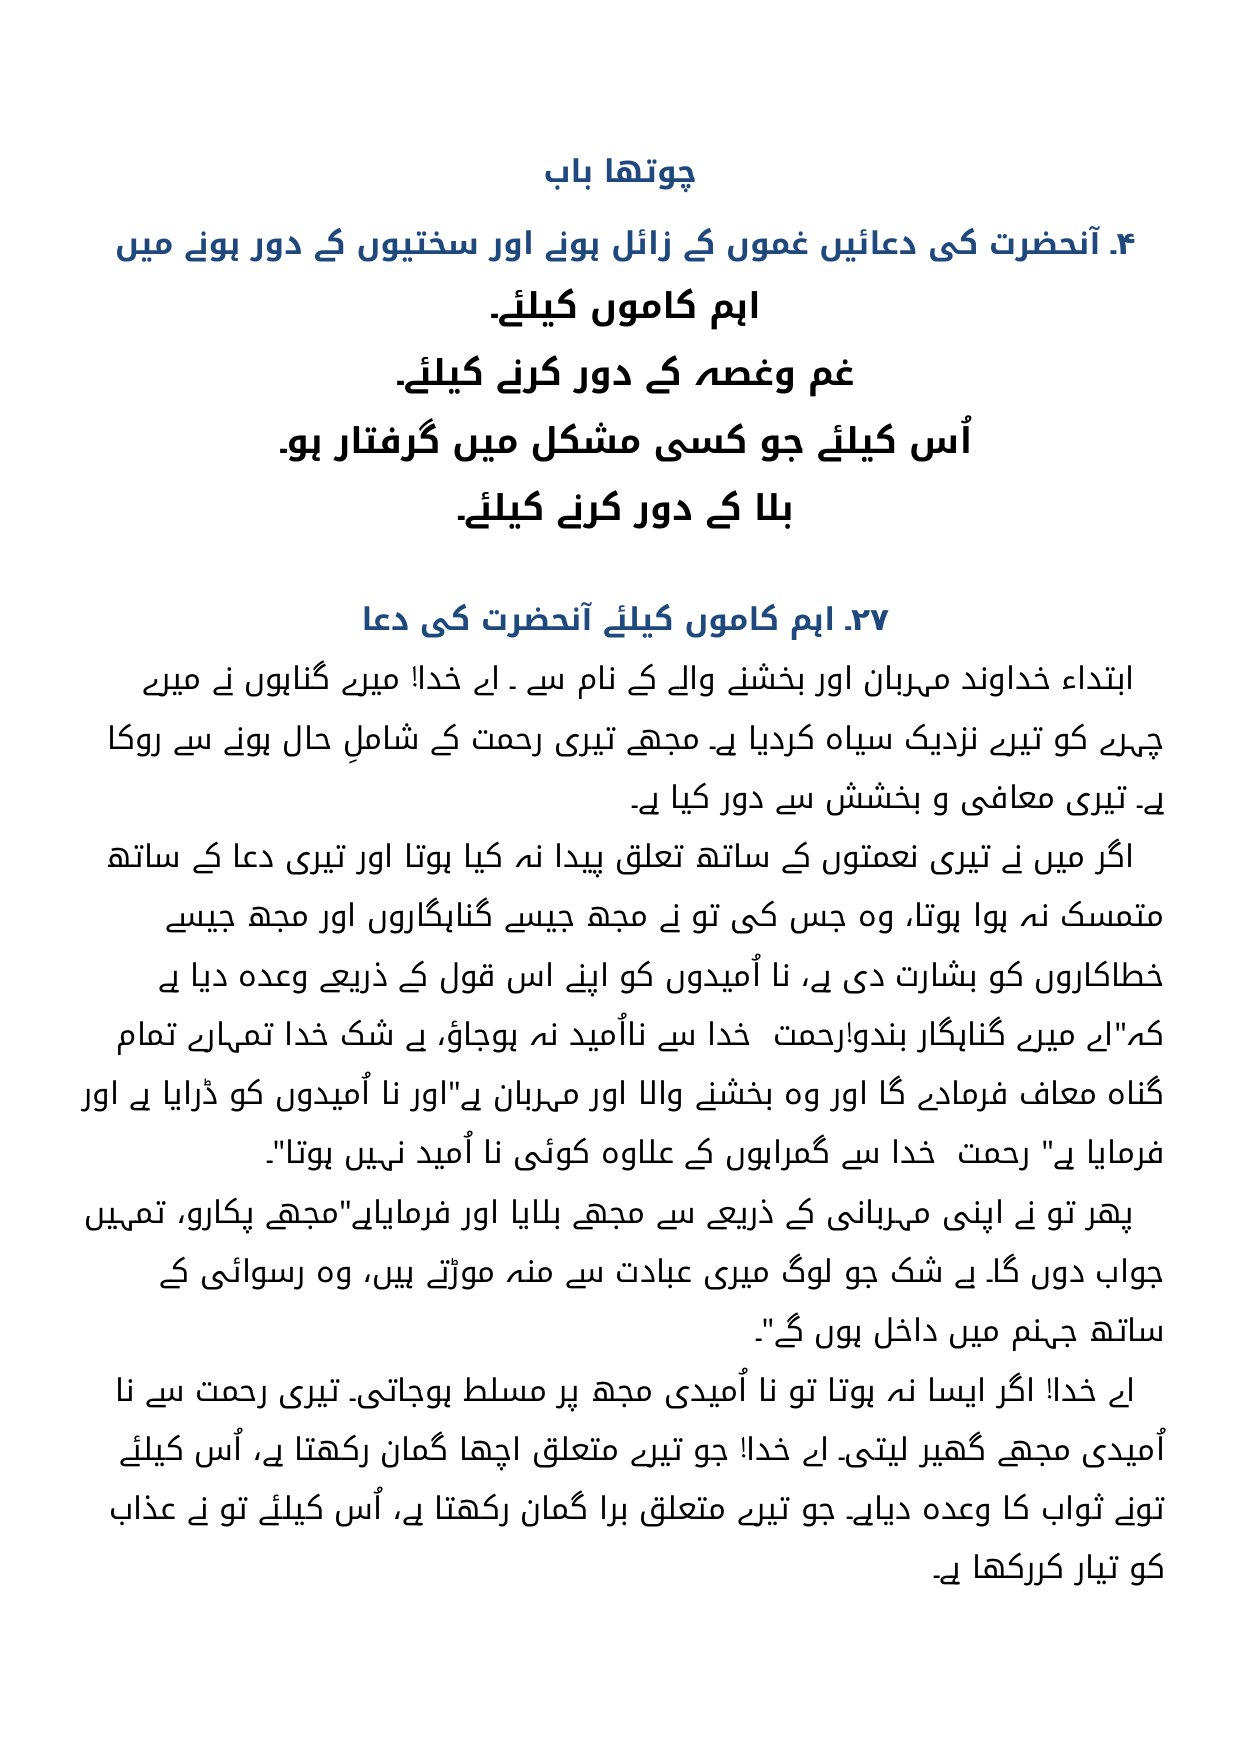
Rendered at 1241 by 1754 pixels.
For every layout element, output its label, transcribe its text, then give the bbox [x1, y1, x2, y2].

text غم وغصہ کے دور کرنے کیلئے۔ [75, 340, 1165, 408]
subtitle ۲۷۔ اہم کاموں کیلئے آنحضرت کی دعا [75, 590, 1165, 650]
text اہم کاموں کیلئے۔ [75, 273, 1165, 340]
subtitle ۴۔ آنحضرت کی دعائیں غموں کے زائل ہونے اور سختیوں کے دور ہونے میں [75, 214, 1165, 273]
text بلا کے دور کرنے کیلئے۔ [75, 475, 1165, 542]
text اُس کیلئے جو کسی مشکل میں گرفتار ہو۔ [75, 408, 1165, 475]
text اگر میں نے تیری نعمتوں کے ساتھ تعلق پیدا نہ کیا ہوتا اور تیری دعا کے ساتھ متمسک نہ ہوا ہوتا، وہ جس کی تو نے مجھ جیسے گناہگاروں اور مجھ جیسے خطاکاروں کو بشارت دی ہے، نا اُمیدوں کو اپنے اس قول کے ذریعے وعدہ دیا ہے کہ"اے میرے گناہگار بندو!رحمت خدا سے نااُمید نہ ہوجاؤ، بے شک خدا تمہارے تمام گناہ معاف فرمادے گا اور وہ بخشنے والا اور مہربان ہے"اور نا اُمیدوں کو ڈرایا ہے اور فرمایا ہے" رحمت خدا سے گمراہوں کے علاوہ کوئی نا اُمید نہیں ہوتا"۔ [75, 827, 1165, 1183]
text اے خدا! اگر ایسا نہ ہوتا تو نا اُمیدی مجھ پر مسلط ہوجاتی۔ تیری رحمت سے نا اُمیدی مجھے گھیر لیتی۔ اے خدا! جو تیرے متعلق اچھا گمان رکھتا ہے، اُس کیلئے تونے ثواب کا وعدہ دیاہے۔ جو تیرے متعلق برا گمان رکھتا ہے، اُس کیلئے تو نے عذاب کو تیار کررکھا ہے۔ [75, 1361, 1165, 1598]
subtitle چوتھا باب [75, 142, 1165, 201]
text ابتداء خداوند مہربان اور بخشنے والے کے نام سے ۔ اے خدا! میرے گناہوں نے میرے چہرے کو تیرے نزدیک سیاہ کردیا ہے۔ مجھے تیری رحمت کے شاملِ حال ہونے سے روکا ہے۔ تیری معافی و بخشش سے دور کیا ہے۔ [75, 650, 1165, 827]
text پھر تو نے اپنی مہربانی کے ذریعے سے مجھے بلایا اور فرمایاہے"مجھے پکارو، تمہیں جواب دوں گا۔ بے شک جو لوگ میری عبادت سے منہ موڑتے ہیں، وہ رسوائی کے ساتھ جہنم میں داخل ہوں گے"۔ [75, 1183, 1165, 1361]
